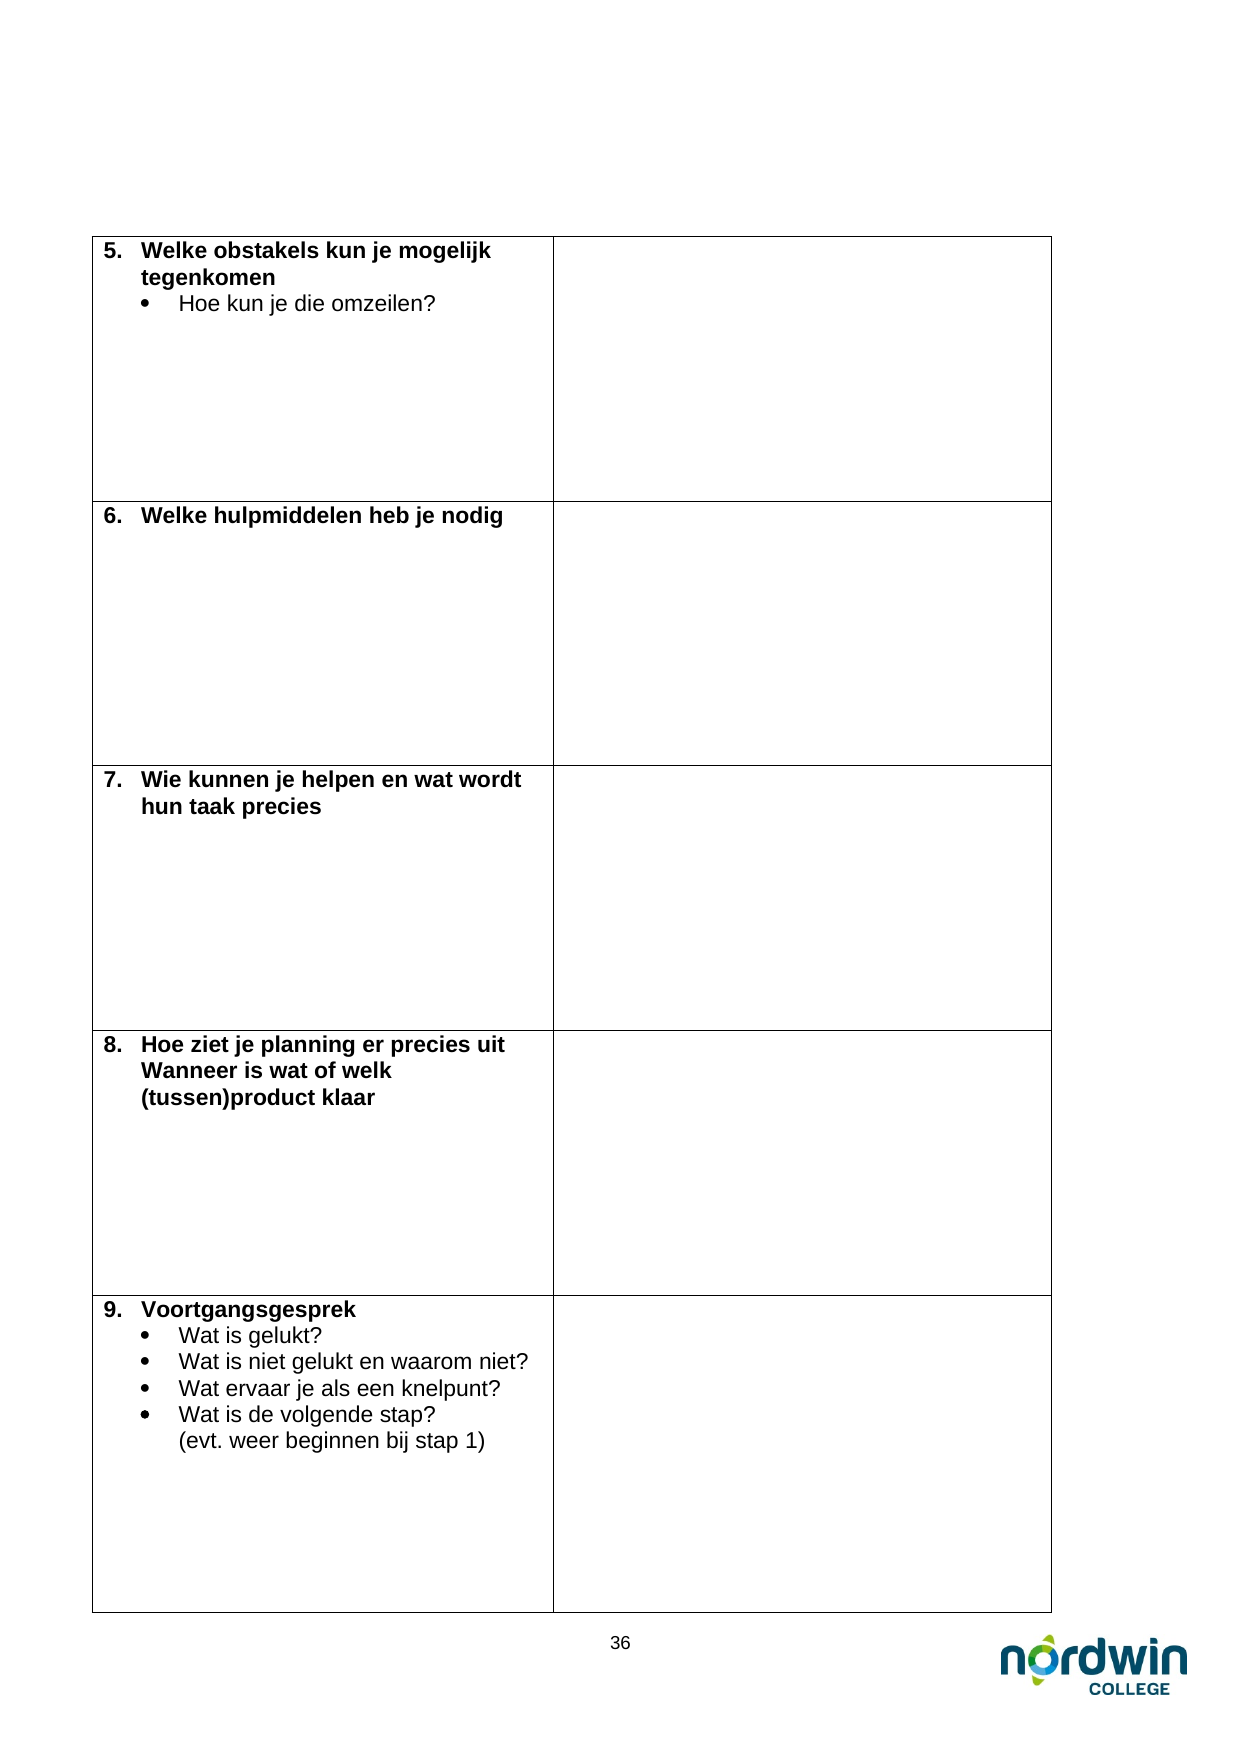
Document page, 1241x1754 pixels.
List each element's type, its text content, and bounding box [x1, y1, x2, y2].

table_cell [554, 1296, 1051, 1612]
table_cell [554, 766, 1051, 1030]
picture [1001, 1634, 1187, 1695]
table_cell [554, 237, 1051, 501]
table_cell Wie kunnen je helpen en wat wordt hun taak precies [93, 766, 553, 1030]
table_cell [554, 1031, 1051, 1294]
table_cell Welke obstakels kun je mogelijk tegenkomen Hoe kun je die omzeilen? [93, 237, 553, 501]
table_cell [554, 502, 1051, 765]
table_cell Welke hulpmiddelen heb je nodig [93, 502, 553, 765]
table_cell Voortgangsgesprek Wat is gelukt? Wat is niet gelukt en waarom niet? Wat ervaar je als een knelpunt? Wat is de volgende stap? (evt. weer beginnen bij stap 1) [93, 1296, 553, 1612]
table_cell Hoe ziet je planning er precies uit Wanneer is wat of welk (tussen)product klaar [93, 1031, 553, 1294]
